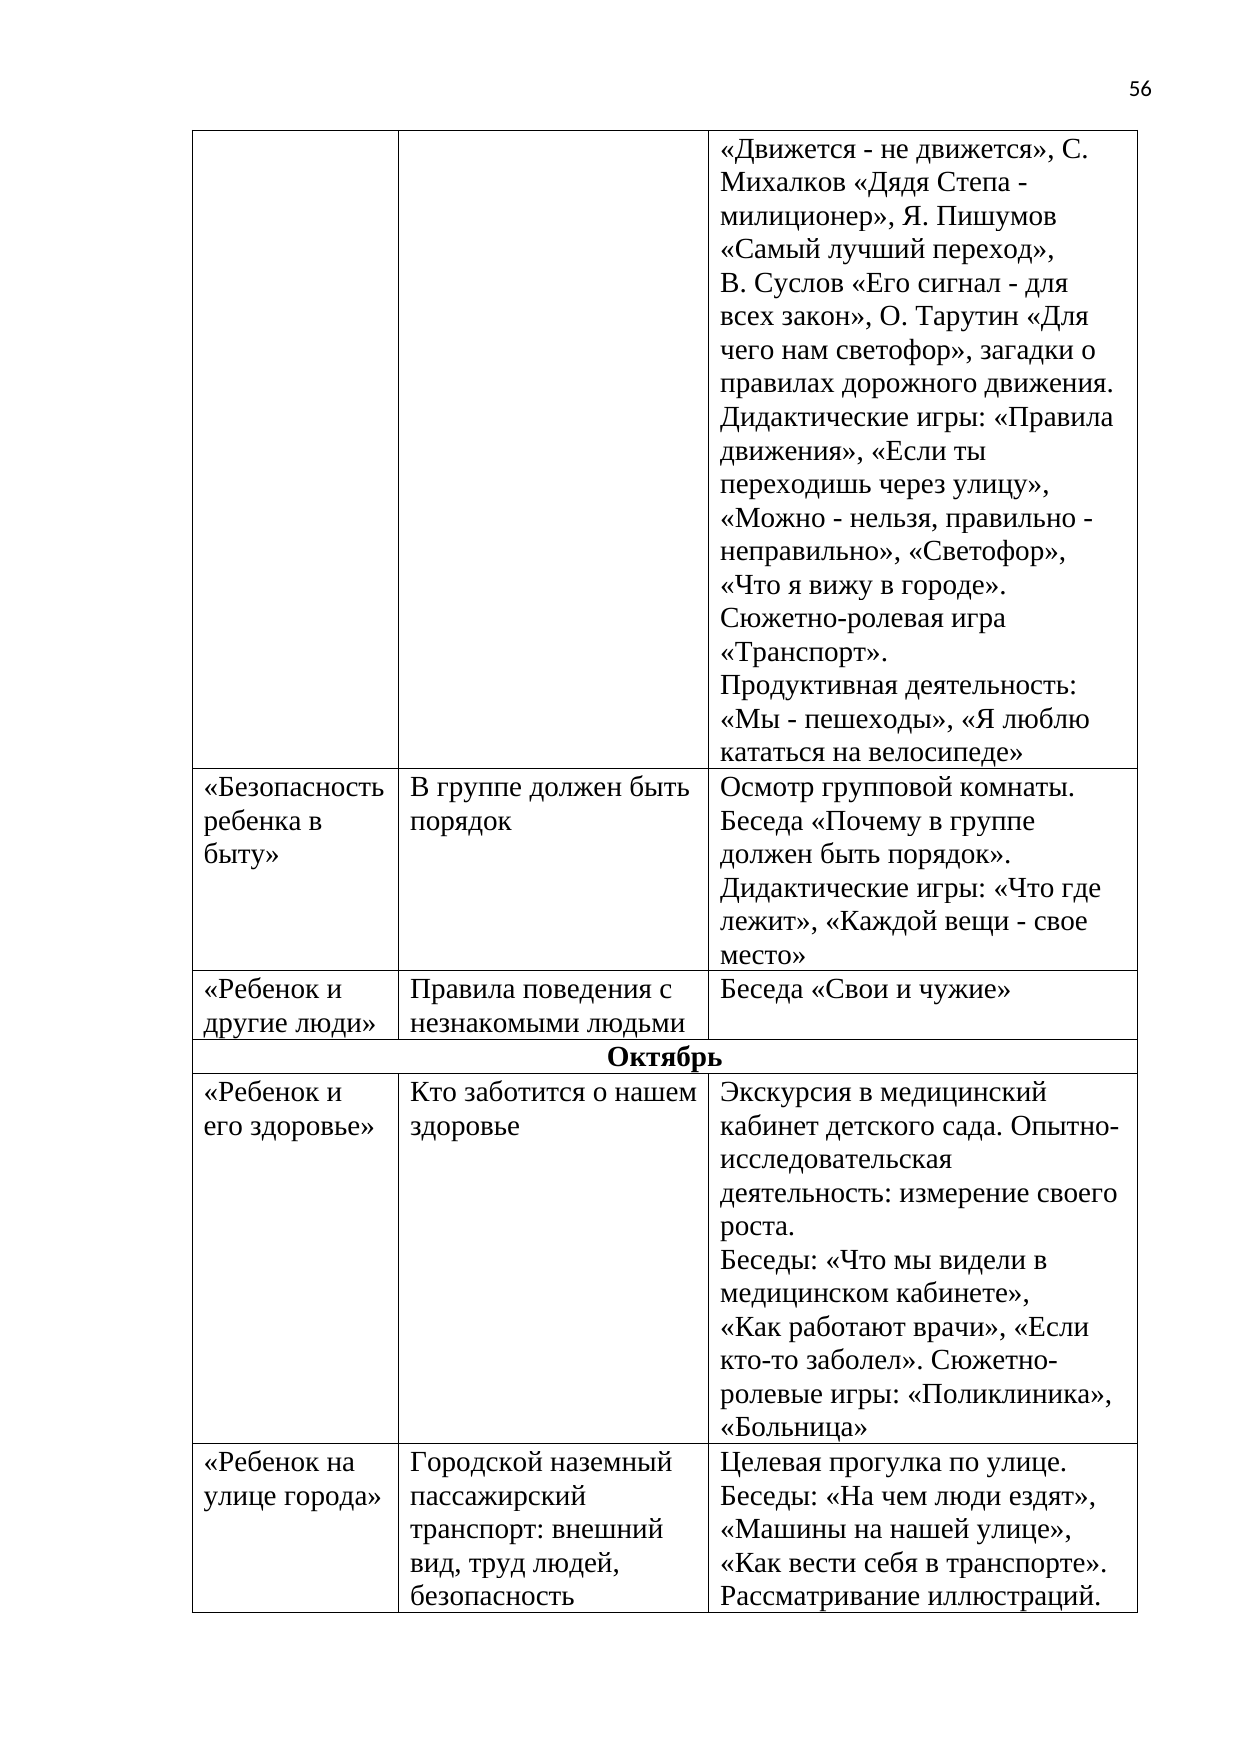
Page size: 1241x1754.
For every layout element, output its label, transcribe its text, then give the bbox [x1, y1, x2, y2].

table_cell Городской наземный пассажирский транспорт: внешний вид, труд людей, безопасность движения, правила поведения на улице и в транспорте [574, 1444, 708, 1612]
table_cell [193, 131, 398, 768]
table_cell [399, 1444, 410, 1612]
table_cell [399, 131, 708, 768]
table_cell Правила поведения с незнакомыми людьми [672, 971, 708, 1038]
table_cell Кто заботится о нашем здоровье [399, 1074, 708, 1443]
table_cell Осмотр групповой комнаты. Беседа «Почему в группе должен быть порядок». Дидактические игры: «Что где лежит», «Каждой вещи - свое место» [806, 769, 1137, 970]
table_cell «Ребенок и его здоровье» [193, 1074, 398, 1443]
table_cell В группе должен быть порядок [399, 769, 708, 970]
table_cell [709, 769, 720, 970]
table_cell Беседа «Свои и чужие» [709, 971, 1137, 1038]
table_cell «Безопасность ребенка в быту» [193, 769, 398, 970]
table_cell Октябрь [193, 1040, 1137, 1073]
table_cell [193, 1444, 398, 1612]
table_cell «Ребенок и другие люди» [342, 971, 398, 1038]
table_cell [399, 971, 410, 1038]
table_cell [709, 131, 1137, 768]
table_cell Экскурсия в медицинский кабинет детского сада. Опытно-исследовательская деятельность: измерение своего роста. Беседы: «Что мы видели в медицинском кабинете», «Как работают врачи», «Если кто-то заболел». Сюжетно-ролевые игры: «Поликлиника», «Больница» [709, 1074, 1137, 1443]
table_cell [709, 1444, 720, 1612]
